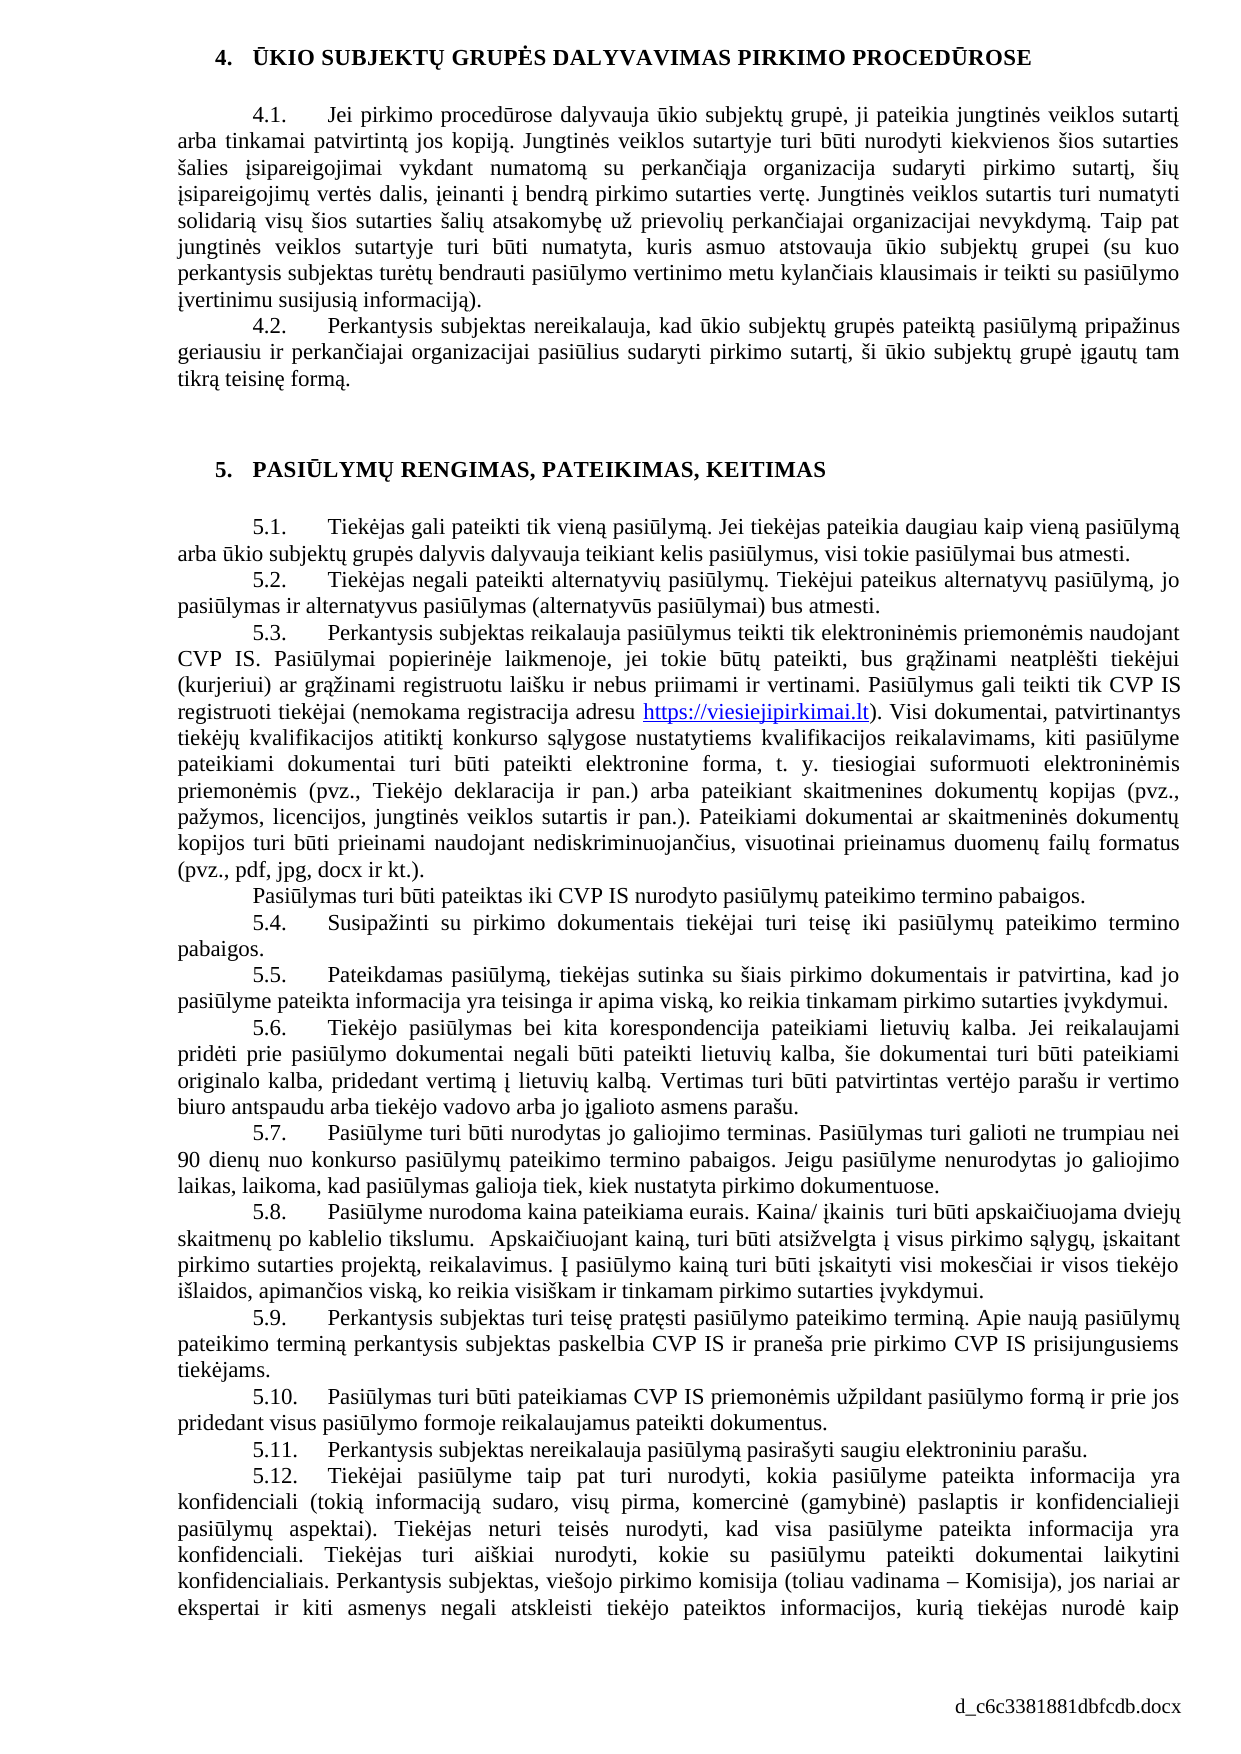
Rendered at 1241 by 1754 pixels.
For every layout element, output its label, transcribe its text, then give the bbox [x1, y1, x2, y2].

list Perkantysis subjektas nereikalauja pasiūlymą pasirašyti saugiu elektroniniu parašu. [177, 1436, 1181, 1462]
list PASIŪLYMŲ RENGIMAS, PATEIKIMAS, KEITIMAS [215, 456, 1181, 483]
list Pasiūlymas turi būti pateikiamas CVP IS priemonėmis užpildant pasiūlymo formą ir prie jos pridedant visus pasiūlymo formoje reikalaujamus pateikti dokumentus. [177, 1383, 1181, 1436]
list Perkantysis subjektas nereikalauja, kad ūkio subjektų grupės pateiktą pasiūlymą pripažinus geriausiu ir perkančiajai organizacijai pasiūlius sudaryti pirkimo sutartį, ši ūkio subjektų grupė įgautų tam tikrą teisinę formą. [177, 312, 1181, 391]
list Perkantysis subjektas reikalauja pasiūlymus teikti tik elektroninėmis priemonėmis naudojant CVP IS. Pasiūlymai popierinėje laikmenoje, jei tokie būtų pateikti, bus grąžinami neatplėšti tiekėjui (kurjeriui) ar grąžinami registruotu laišku ir nebus priimami ir vertinami. Pasiūlymus gali teikti tik CVP IS registruoti tiekėjai (nemokama registracija adresu https://viesiejipirkimai.lt). Visi dokumentai, patvirtinantys tiekėjų kvalifikacijos atitiktį konkurso sąlygose nustatytiems kvalifikacijos reikalavimams, kiti pasiūlyme pateikiami dokumentai turi būti pateikti elektronine forma, t. y. tiesiogiai suformuoti elektroninėmis priemonėmis (pvz., Tiekėjo deklaracija ir pan.) arba pateikiant skaitmenines dokumentų kopijas (pvz., pažymos, licencijos, jungtinės veiklos sutartis ir pan.). Pateikiami dokumentai ar skaitmeninės dokumentų kopijos turi būti prieinami naudojant nediskriminuojančius, visuotinai prieinamus duomenų failų formatus (pvz., pdf, jpg, docx ir kt.). [177, 619, 1181, 882]
list Pateikdamas pasiūlymą, tiekėjas sutinka su šiais pirkimo dokumentais ir patvirtina, kad jo pasiūlyme pateikta informacija yra teisinga ir apima viską, ko reikia tinkamam pirkimo sutarties įvykdymui. [177, 961, 1181, 1014]
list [177, 1462, 1181, 1620]
list Tiekėjas negali pateikti alternatyvių pasiūlymų. Tiekėjui pateikus alternatyvų pasiūlymą, jo pasiūlymas ir alternatyvus pasiūlymas (alternatyvūs pasiūlymai) bus atmesti. [177, 566, 1181, 619]
list Jei pirkimo procedūrose dalyvauja ūkio subjektų grupė, ji pateikia jungtinės veiklos sutartį arba tinkamai patvirtintą jos kopiją. Jungtinės veiklos sutartyje turi būti nurodyti kiekvienos šios sutarties šalies įsipareigojimai vykdant numatomą su perkančiąja organizacija sudaryti pirkimo sutartį, šių įsipareigojimų vertės dalis, įeinanti į bendrą pirkimo sutarties vertę. Jungtinės veiklos sutartis turi numatyti solidarią visų šios sutarties šalių atsakomybę už prievolių perkančiajai organizacijai nevykdymą. Taip pat jungtinės veiklos sutartyje turi būti numatyta, kuris asmuo atstovauja ūkio subjektų grupei (su kuo perkantysis subjektas turėtų bendrauti pasiūlymo vertinimo metu kylančiais klausimais ir teikti su pasiūlymo įvertinimu susijusią informaciją). [177, 101, 1181, 312]
list ŪKIO SUBJEKTŲ GRUPĖS DALYVAVIMAS PIRKIMO PROCEDŪROSE [215, 44, 1181, 71]
list Susipažinti su pirkimo dokumentais tiekėjai turi teisę iki pasiūlymų pateikimo termino pabaigos. [177, 908, 1181, 961]
list Tiekėjo pasiūlymas bei kita korespondencija pateikiami lietuvių kalba. Jei reikalaujami pridėti prie pasiūlymo dokumentai negali būti pateikti lietuvių kalba, šie dokumentai turi būti pateikiami originalo kalba, pridedant vertimą į lietuvių kalbą. Vertimas turi būti patvirtintas vertėjo parašu ir vertimo biuro antspaudu arba tiekėjo vadovo arba jo įgalioto asmens parašu. [177, 1014, 1181, 1119]
list Pasiūlyme nurodoma kaina pateikiama eurais. Kaina/ įkainis turi būti apskaičiuojama dviejų skaitmenų po kablelio tikslumu. Apskaičiuojant kainą, turi būti atsižvelgta į visus pirkimo sąlygų, įskaitant pirkimo sutarties projektą, reikalavimus. Į pasiūlymo kainą turi būti įskaityti visi mokesčiai ir visos tiekėjo išlaidos, apimančios viską, ko reikia visiškam ir tinkamam pirkimo sutarties įvykdymui. [177, 1198, 1181, 1304]
list Pasiūlymas turi būti pateiktas iki CVP IS nurodyto pasiūlymų pateikimo termino pabaigos. [177, 882, 1181, 908]
list Perkantysis subjektas turi teisę pratęsti pasiūlymo pateikimo terminą. Apie naują pasiūlymų pateikimo terminą perkantysis subjektas paskelbia CVP IS ir praneša prie pirkimo CVP IS prisijungusiems tiekėjams. [177, 1304, 1181, 1383]
list Pasiūlyme turi būti nurodytas jo galiojimo terminas. Pasiūlymas turi galioti ne trumpiau nei 90 dienų nuo konkurso pasiūlymų pateikimo termino pabaigos. Jeigu pasiūlyme nenurodytas jo galiojimo laikas, laikoma, kad pasiūlymas galioja tiek, kiek nustatyta pirkimo dokumentuose. [177, 1119, 1181, 1198]
list Tiekėjas gali pateikti tik vieną pasiūlymą. Jei tiekėjas pateikia daugiau kaip vieną pasiūlymą arba ūkio subjektų grupės dalyvis dalyvauja teikiant kelis pasiūlymus, visi tokie pasiūlymai bus atmesti. [177, 513, 1181, 566]
